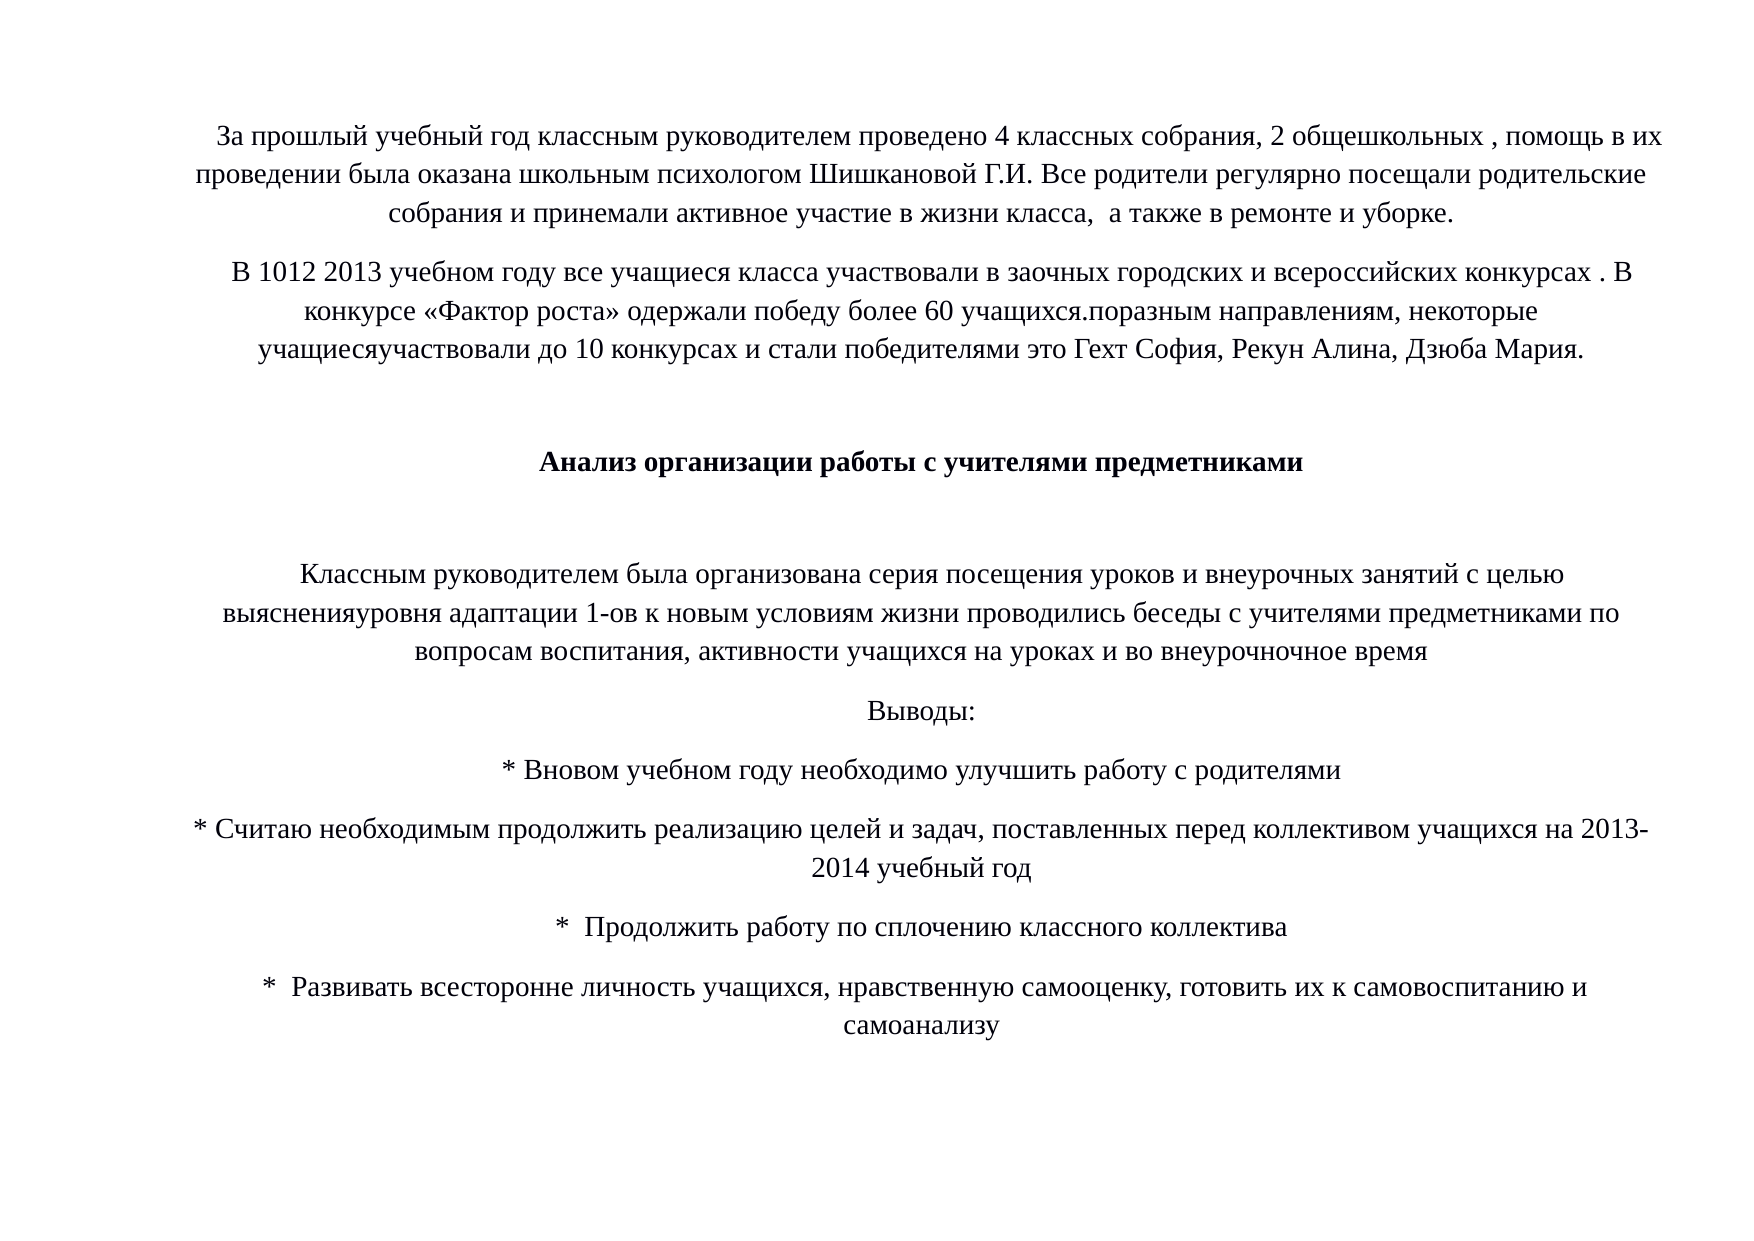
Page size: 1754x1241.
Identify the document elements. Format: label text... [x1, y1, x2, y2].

text * Считаю необходимым продолжить реализацию целей и задач, поставленных перед коллективом учащихся на 2013-2014 учебный год [177, 812, 1665, 884]
text Анализ организации работы с учителями предметниками [177, 444, 1665, 478]
text За прошлый учебный год классным руководителем проведено 4 классных собрания, 2 общешкольных , помощь в их проведении была оказана школьным психологом Шишкановой Г.И. Все родители регулярно посещали родительские собрания и принемали активное участие в жизни класса, а также в ремонте и уборке. [177, 118, 1665, 229]
text Классным руководителем была организована серия посещения уроков и внеурочных занятий с целью выясненияуровня адаптации 1-ов к новым условиям жизни проводились беседы с учителями предметниками по вопросам воспитания, активности учащихся на уроках и во внеурочночное время [177, 556, 1665, 667]
text * Вновом учебном году необходимо улучшить работу с родителями [177, 752, 1665, 786]
text * Продолжить работу по сплочению классного коллектива [177, 909, 1665, 943]
text * Развивать всесторонне личность учащихся, нравственную самооценку, готовить их к самовоспитанию и самоанализу [177, 969, 1665, 1041]
text В 1012 2013 учебном году все учащиеся класса участвовали в заочных городских и всероссийских конкурсах . В конкурсе «Фактор роста» одержали победу более 60 учащихся.поразным направлениям, некоторые учащиесяучаствовали до 10 конкурсах и стали победителями это Гехт София, Рекун Алина, Дзюба Мария. [177, 254, 1665, 365]
text Выводы: [177, 693, 1665, 726]
